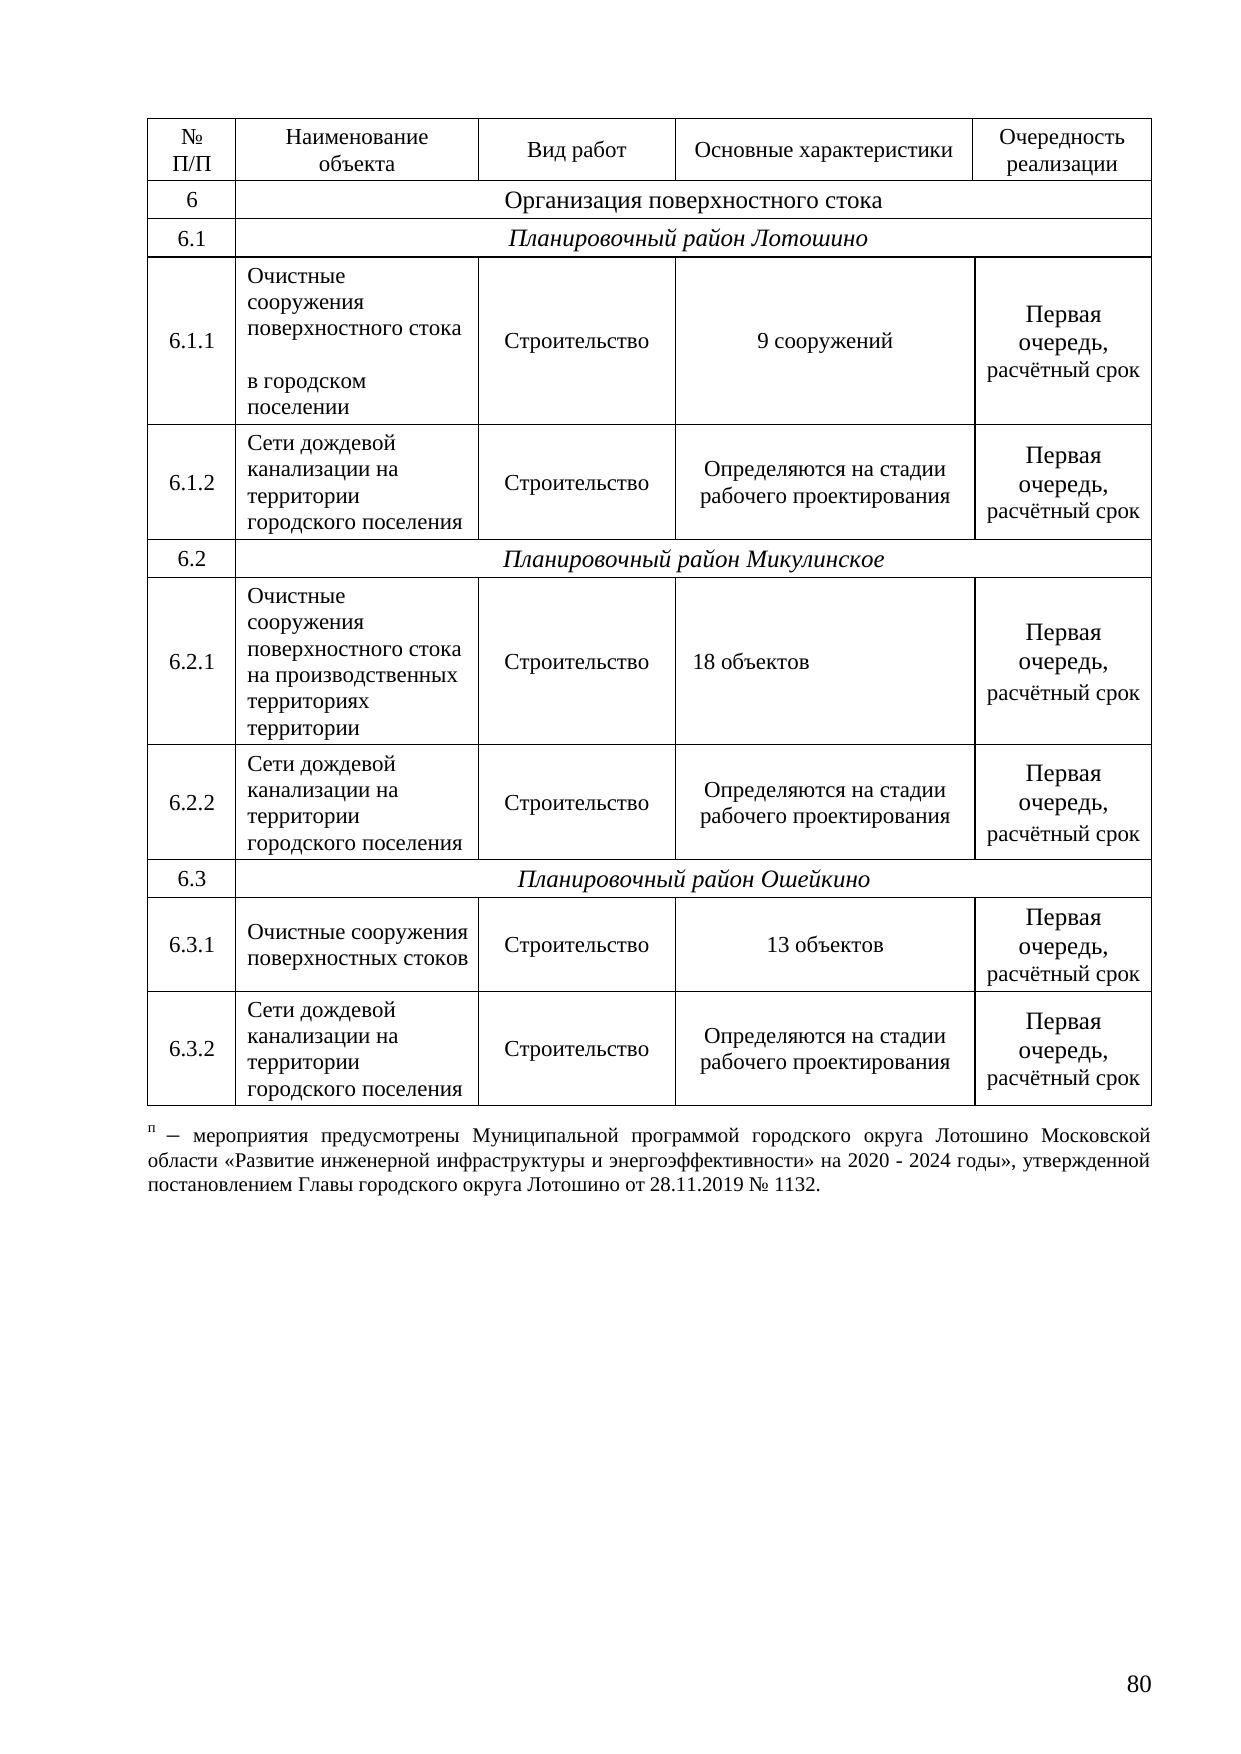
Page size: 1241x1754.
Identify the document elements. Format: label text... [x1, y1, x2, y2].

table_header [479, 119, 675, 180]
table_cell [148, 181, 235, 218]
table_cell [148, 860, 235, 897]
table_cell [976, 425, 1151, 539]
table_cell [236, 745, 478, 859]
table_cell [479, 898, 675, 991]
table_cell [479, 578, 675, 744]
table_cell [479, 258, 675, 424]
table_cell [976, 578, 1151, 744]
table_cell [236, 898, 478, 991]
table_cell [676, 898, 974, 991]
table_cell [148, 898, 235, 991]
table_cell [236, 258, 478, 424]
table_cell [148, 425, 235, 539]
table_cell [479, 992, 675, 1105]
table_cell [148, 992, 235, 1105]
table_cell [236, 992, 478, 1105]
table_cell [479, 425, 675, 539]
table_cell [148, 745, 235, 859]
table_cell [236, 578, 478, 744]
text п – мероприятия предусмотрены Муниципальной программой городского округа Лотошино Московской области «Развитие инженерной инфраструктуры и энергоэффективности» на 2020 - 2024 годы», утвержденной постановлением Главы городского округа Лотошино от 28.11.2019 № 1132. [148, 1119, 1152, 1196]
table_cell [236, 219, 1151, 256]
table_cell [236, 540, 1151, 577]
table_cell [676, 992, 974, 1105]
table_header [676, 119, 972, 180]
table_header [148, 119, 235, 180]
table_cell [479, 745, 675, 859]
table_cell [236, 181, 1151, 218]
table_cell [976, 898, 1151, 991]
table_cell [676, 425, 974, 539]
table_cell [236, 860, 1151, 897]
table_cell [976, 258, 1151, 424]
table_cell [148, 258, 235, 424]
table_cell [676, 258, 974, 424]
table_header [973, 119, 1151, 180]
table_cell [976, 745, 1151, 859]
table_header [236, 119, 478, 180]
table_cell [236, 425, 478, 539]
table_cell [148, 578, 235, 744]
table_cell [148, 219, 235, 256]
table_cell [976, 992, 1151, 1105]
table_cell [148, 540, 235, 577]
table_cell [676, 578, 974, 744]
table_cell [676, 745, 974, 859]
